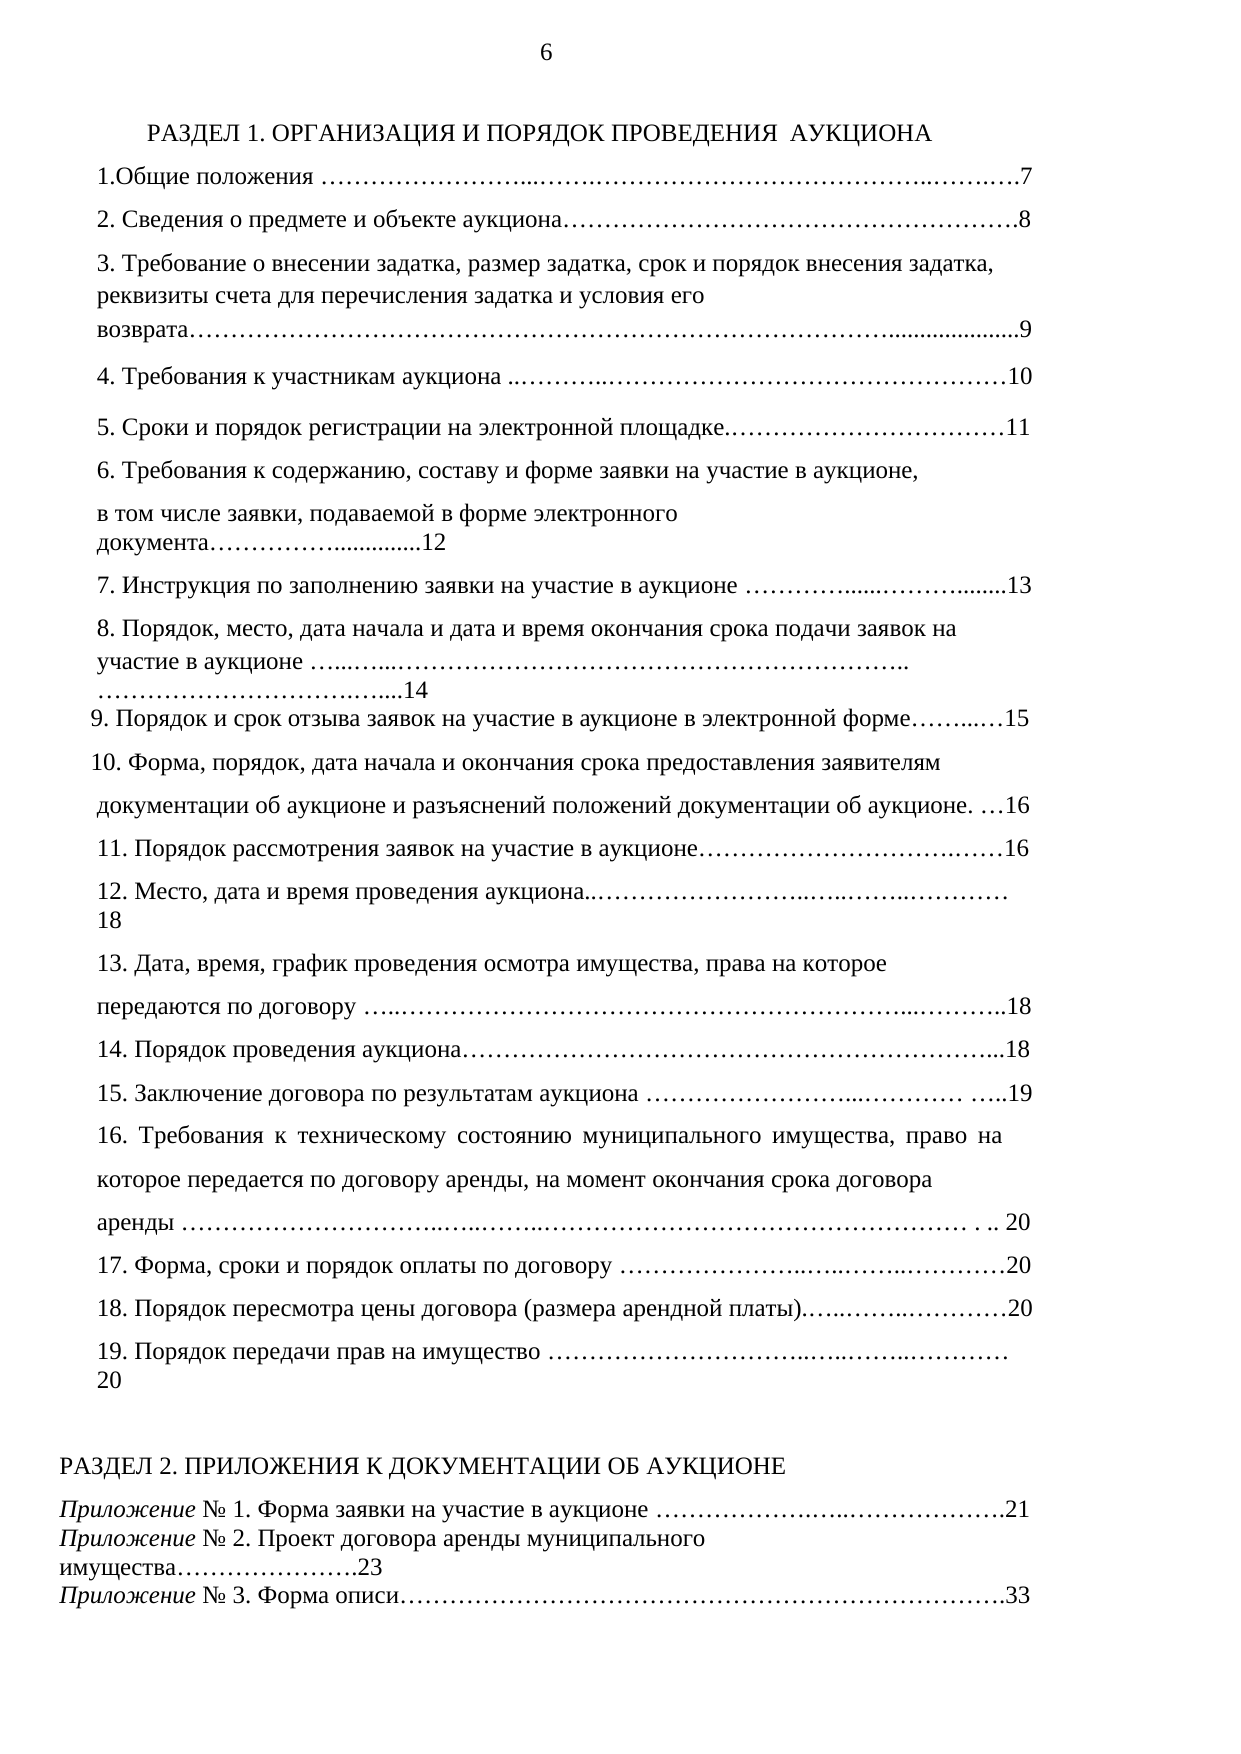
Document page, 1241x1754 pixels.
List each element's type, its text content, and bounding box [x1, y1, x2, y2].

text Приложение № 2. Проект договора аренды муниципального имущества………………….23 [59, 1523, 1033, 1581]
text РАЗДЕЛ 2. ПРИЛОЖЕНИЯ К ДОКУМЕНТАЦИИ ОБ АУКЦИОНЕ [59, 1451, 1033, 1480]
subtitle 9. Порядок и срок отзыва заявок на участие в аукционе в электронной форме……...…15 [59, 703, 1033, 732]
text 3. Требование о внесении задатка, размер задатка, срок и порядок внесения задатка, реквизиты счета для перечисления задатка и условия его возврата………………………………………………………………………….....................9 [97, 248, 1033, 342]
text РАЗДЕЛ 1. ОРГАНИЗАЦИЯ И ПОРЯДОК ПРОВЕДЕНИЯ АУКЦИОНА [97, 118, 940, 147]
text 11. Порядок рассмотрения заявок на участие в аукционе………………………….……16 [97, 833, 1033, 862]
text Приложение № 1. Форма заявки на участие в аукционе ……………….…..……………….21 [59, 1494, 1033, 1523]
text 6. Требования к содержанию, составу и форме заявки на участие в аукционе, [97, 455, 1033, 484]
text передаются по договору …..……………………………………………………...………..18 [97, 991, 1033, 1020]
text в том числе заявки, подаваемой в форме электронного документа……………..............12 [97, 498, 1033, 556]
text документации об аукционе и разъяснений положений документации об аукционе. …16 [97, 790, 1033, 819]
text 15. Заключение договора по результатам аукциона ……………………...………… …..19 [97, 1078, 1033, 1106]
text 13. Дата, время, график проведения осмотра имущества, права на которое [97, 948, 1033, 977]
text 16. Требования к техническому состоянию муниципального имущества, право на которое передается по договору аренды, на момент окончания срока договора [97, 1121, 1004, 1192]
text участие в аукционе …...…...……………………………………………………..………………………….…....14 [97, 646, 1033, 703]
text 18. Порядок пересмотра цены договора (размера арендной платы).…..……..…………20 [97, 1293, 1033, 1322]
text 12. Место, дата и время проведения аукциона..……………………..…..……..…………18 [97, 876, 1033, 934]
text 4. Требования к участникам аукциона ..………..…………………………………………10 [97, 361, 1033, 390]
text 10. Форма, порядок, дата начала и окончания срока предоставления заявителям [59, 747, 1048, 776]
text 2. Сведения о предмете и объекте аукциона……………………………………………….8 [97, 204, 1033, 233]
text 19. Порядок передачи прав на имущество …………………………..…..……..…………20 [97, 1336, 1033, 1394]
text Приложение № 3. Форма описи……………………………………………………………….33 [59, 1581, 1033, 1609]
text 17. Форма, сроки и порядок оплаты по договору …………………..…..……..…………20 [97, 1250, 1033, 1279]
text 5. Сроки и порядок регистрации на электронной площадке.……………………………11 [97, 412, 1033, 441]
text 7. Инструкция по заполнению заявки на участие в аукционе …………......………........13 [97, 570, 1033, 599]
text аренды …………………………..…..……..…………………………………………… . .. 20 [97, 1207, 1033, 1236]
text 8. Порядок, место, дата начала и дата и время окончания срока подачи заявок на [97, 613, 1033, 642]
text 1.Общие положения ……………………...…….…………………………………..…….….7 [97, 161, 1033, 190]
text 14. Порядок проведения аукциона………………………………………………………...18 [97, 1034, 1033, 1063]
